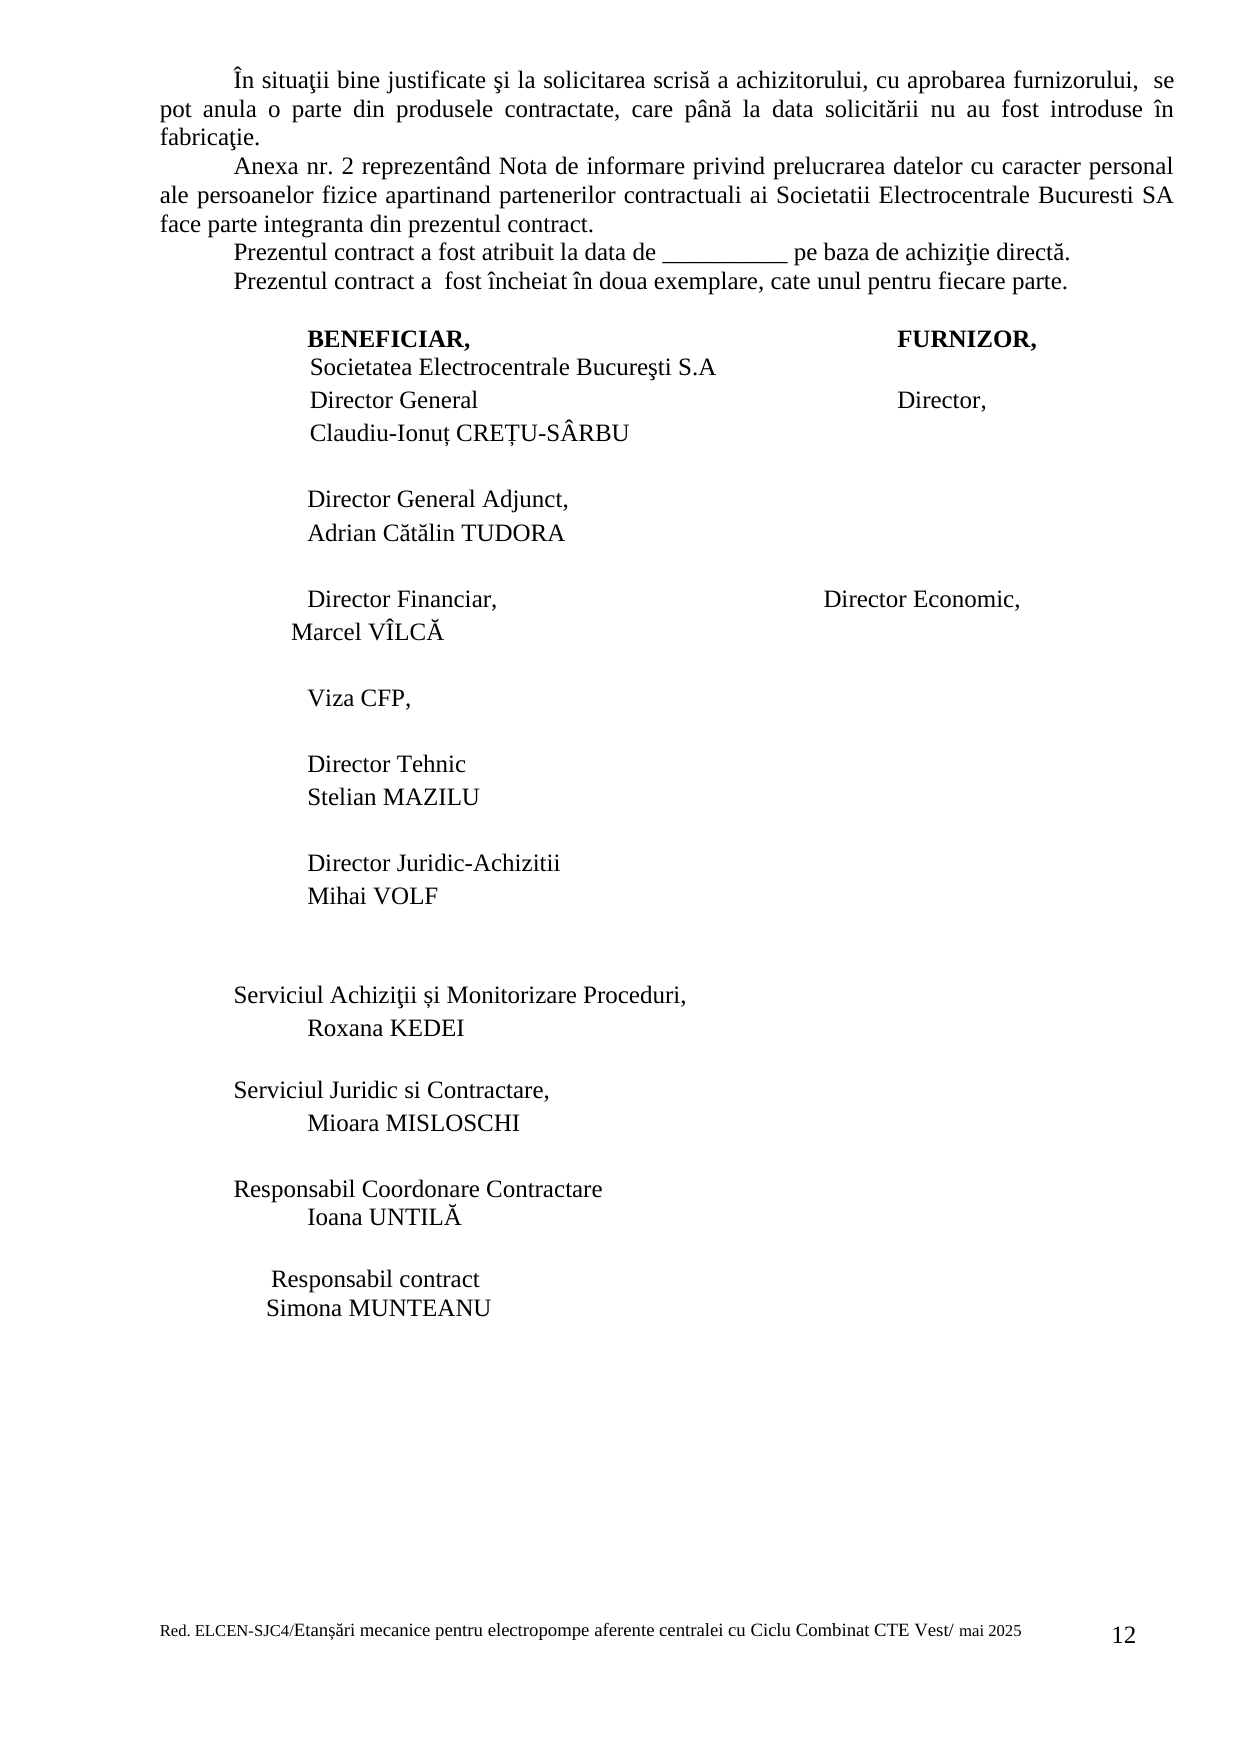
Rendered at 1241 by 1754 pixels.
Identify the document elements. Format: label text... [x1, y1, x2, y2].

text Prezentul contract a fost atribuit la data de __________ pe baza de achiziţie directă. [159, 237, 1175, 266]
text Serviciul Achiziţii și Monitorizare Proceduri, [159, 980, 1175, 1009]
text Viza CFP, [159, 683, 1175, 711]
text Claudiu-Ionuț CREȚU-SÂRBU [159, 418, 1175, 447]
text Ioana UNTILĂ [233, 1202, 1175, 1231]
text Roxana KEDEI [233, 1013, 1175, 1042]
text Director General Director, [159, 386, 1175, 414]
text BENEFICIAR, FURNIZOR, [232, 324, 1175, 352]
text Director Tehnic [233, 749, 1175, 777]
text Director General Adjunct, [159, 484, 1175, 513]
text Marcel VÎLCĂ [159, 617, 1175, 645]
text Adrian Cătălin TUDORA [159, 518, 1175, 546]
text Responsabil contract [159, 1264, 1175, 1293]
text Societatea Electrocentrale Bucureşti S.A [159, 352, 1175, 381]
text Stelian MAZILU [233, 782, 1175, 811]
text Director Financiar, Director Economic, [159, 584, 1175, 612]
text Director Juridic-Achizitii [233, 848, 1175, 877]
text Anexa nr. 2 reprezentând Nota de informare privind prelucrarea datelor cu caracter personal ale persoanelor fizice apartinand partenerilor contractuali ai Societatii Electrocentrale Bucuresti SA face parte integranta din prezentul contract. [159, 151, 1175, 237]
text Mioara MISLOSCHI [233, 1108, 1175, 1136]
text Serviciul Juridic si Contractare, [159, 1075, 1175, 1103]
text Responsabil Coordonare Contractare [159, 1174, 1175, 1202]
text Prezentul contract a fost încheiat în doua exemplare, cate unul pentru fiecare parte. [159, 266, 1175, 295]
text În situaţii bine justificate şi la solicitarea scrisă a achizitorului, cu aprobarea furnizorului, se pot anula o parte din produsele contractate, care până la data solicitării nu au fost introduse în fabricaţie. [159, 65, 1175, 151]
text Simona MUNTEANU [159, 1293, 1175, 1322]
text Mihai VOLF [159, 881, 1175, 909]
